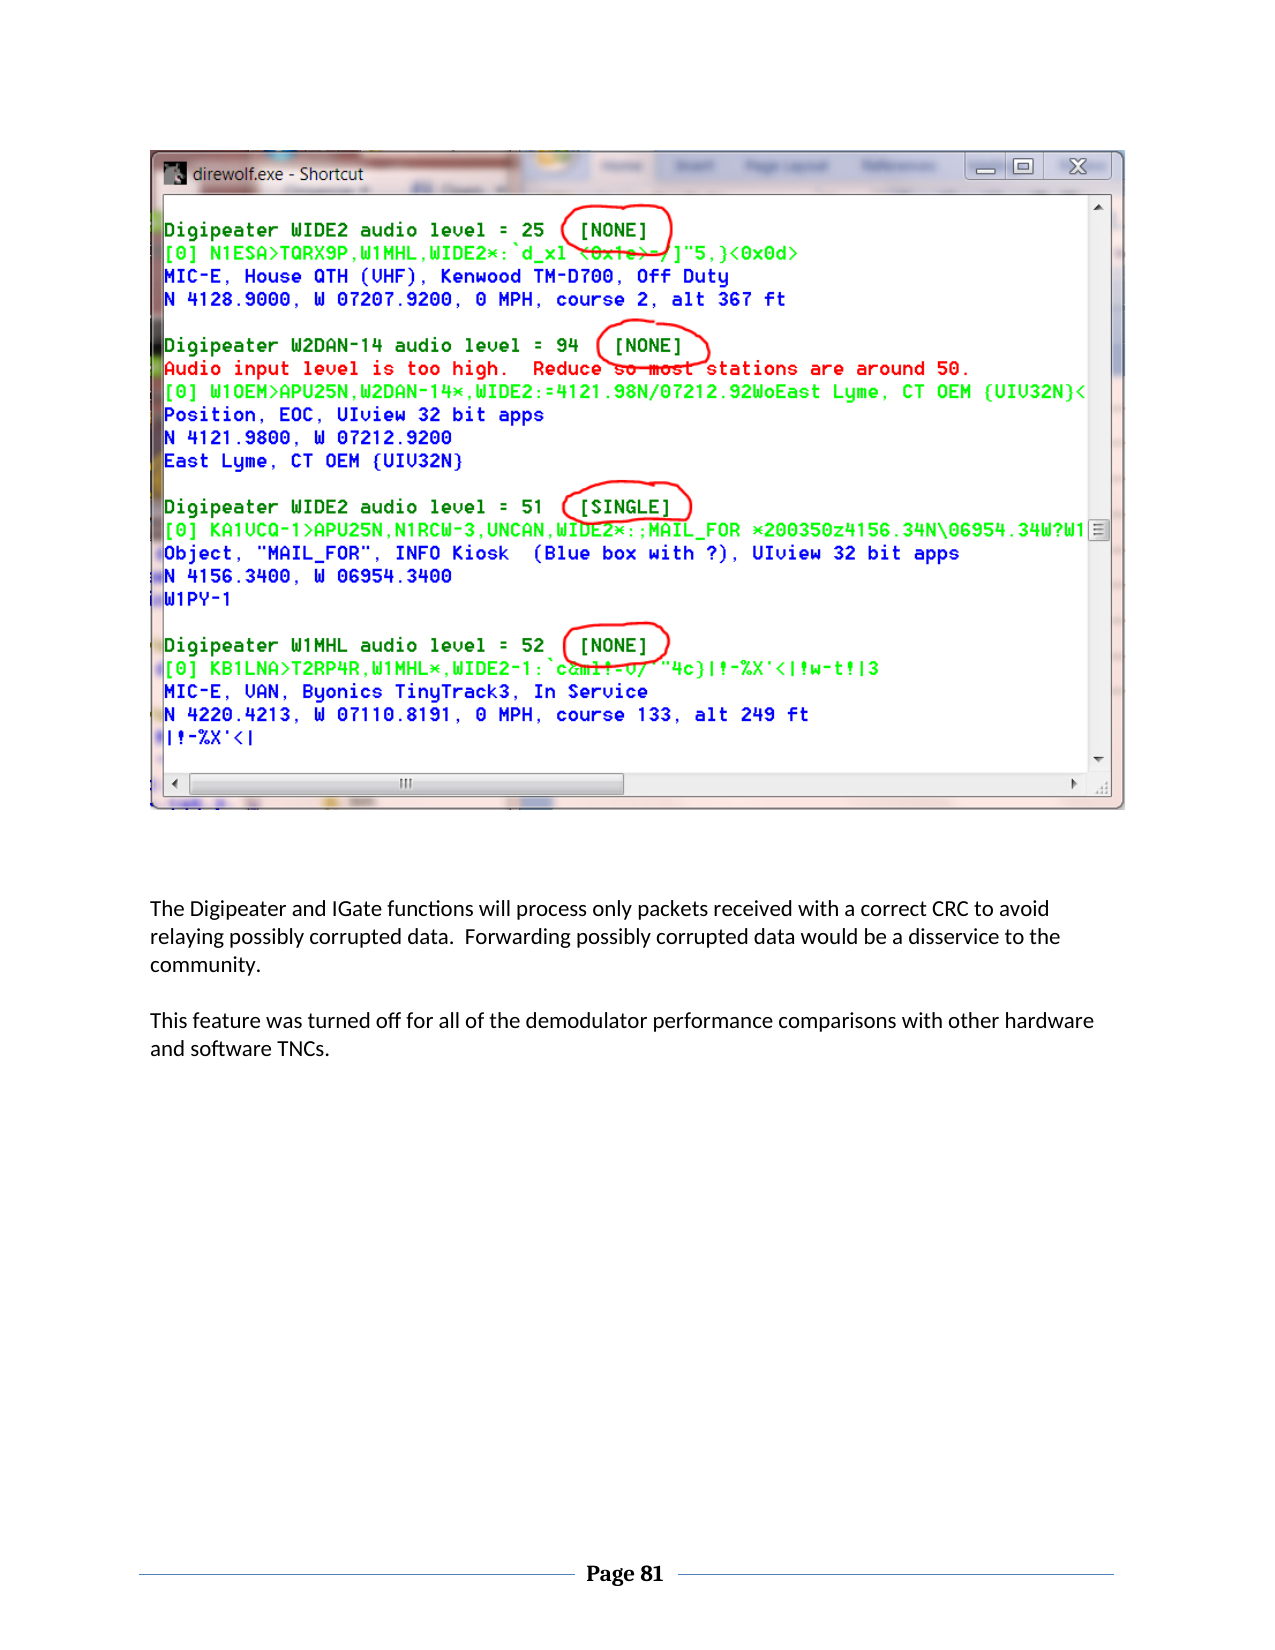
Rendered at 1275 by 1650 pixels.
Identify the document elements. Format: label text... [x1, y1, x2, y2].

text This feature was turned off for all of the demodulator performance comparisons with other hardware and software TNCs. [150, 1006, 1125, 1062]
text The Digipeater and IGate functions will process only packets received with a correct CRC to avoid relaying possibly corrupted data. Forwarding possibly corrupted data would be a disservice to the community. [150, 894, 1125, 978]
picture [150, 150, 1125, 810]
